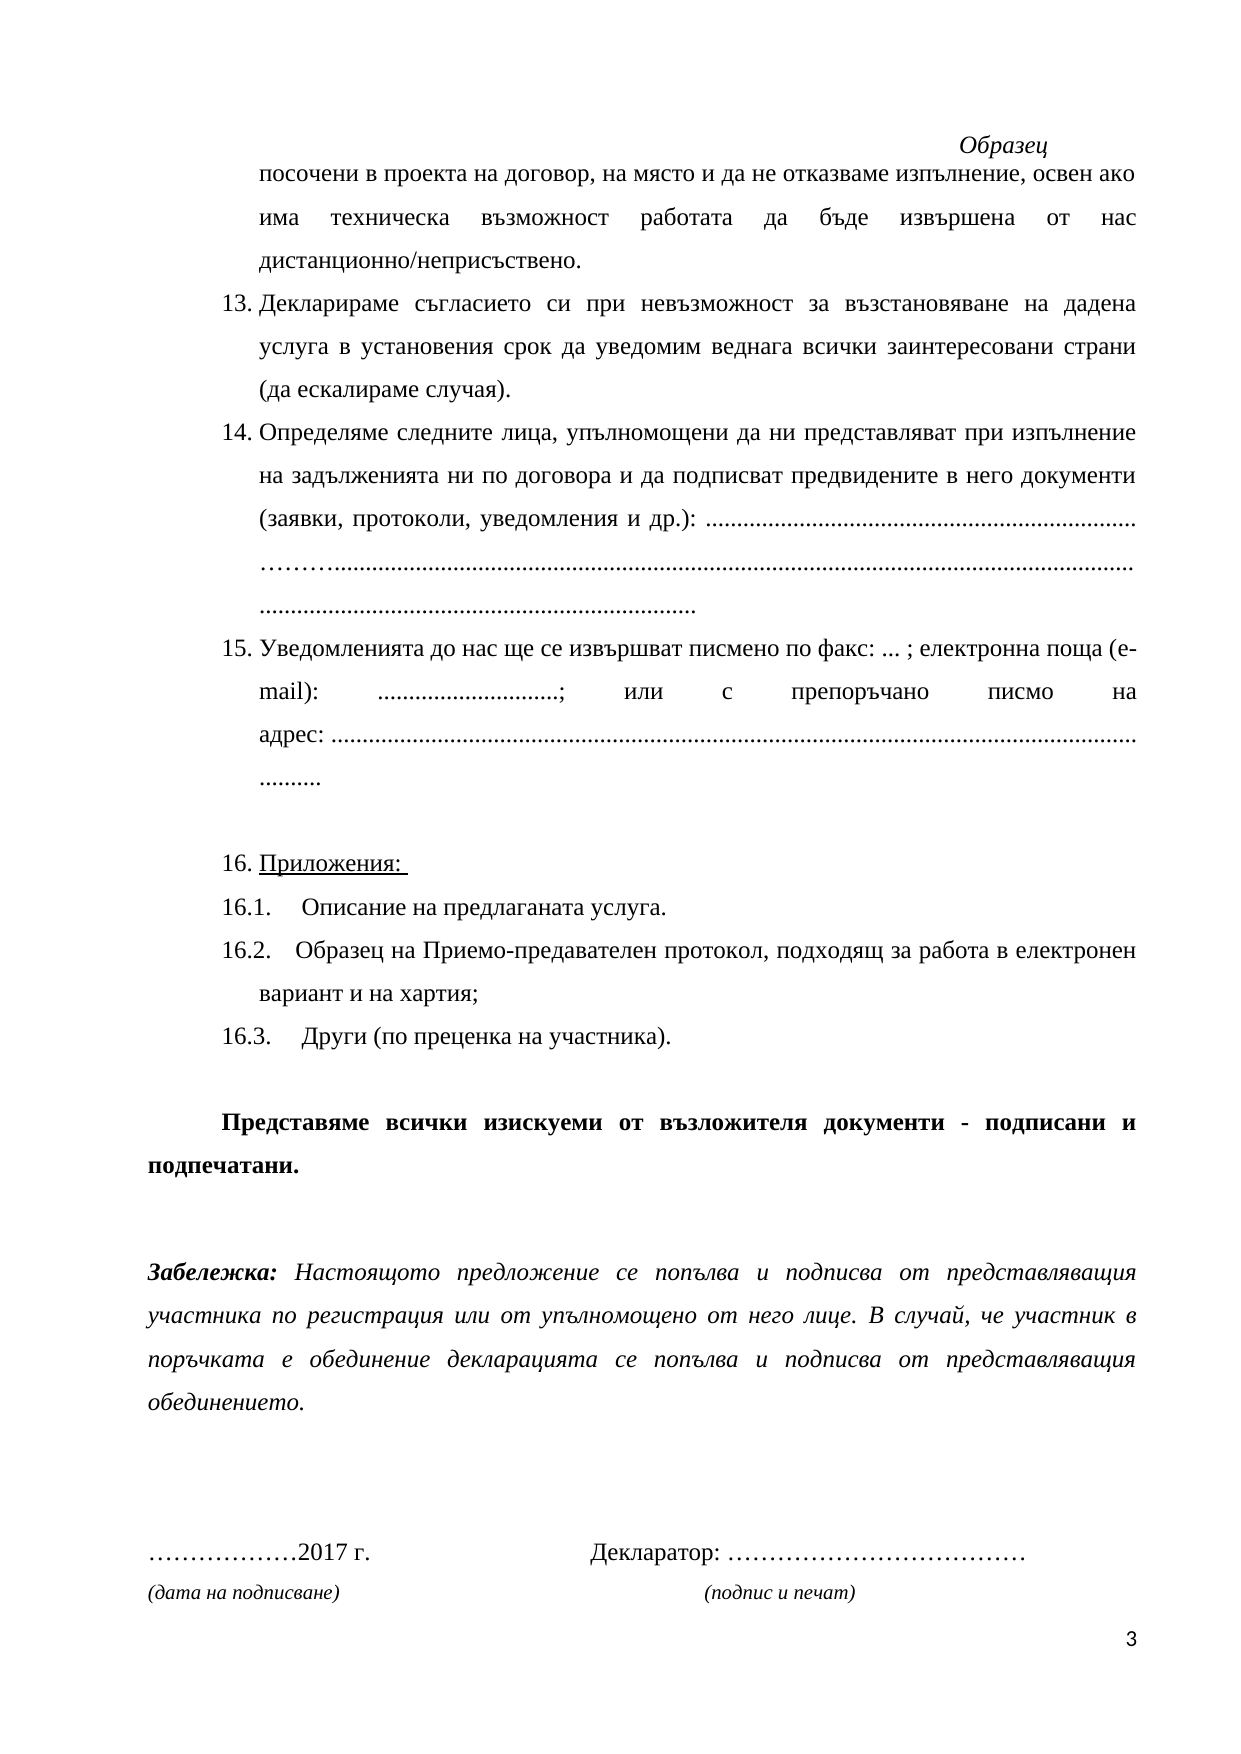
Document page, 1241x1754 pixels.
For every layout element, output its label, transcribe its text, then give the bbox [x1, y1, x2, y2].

text Представяме всички изискуеми от възложителя документи - подписани и подпечатани. [148, 1107, 1137, 1179]
list Описание на предлаганата услуга. [221, 892, 1137, 920]
list Образец на Приемо-предавателен протокол, подходящ за работа в електронен вариант и на хартия; [221, 935, 1137, 1007]
text Забележка: Настоящото предложение се попълва и подписва от представляващия участника по регистрация или от упълномощено от него лице. В случай, че участник в поръчката е обединение декларацията се попълва и подписва от представляващия обединението. [148, 1257, 1137, 1416]
list Други (по преценка на участника). [221, 1021, 1137, 1050]
list Декларираме съгласието си при невъзможност за възстановяване на дадена услуга в установения срок да уведомим веднага всички заинтересовани страни (да ескалираме случая). [221, 288, 1137, 403]
text (дата на подписване) (подпис и печат) [148, 1580, 1137, 1604]
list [221, 158, 1137, 273]
text ………………2017 г. Декларатор: ……………………………… [148, 1537, 1137, 1566]
list Определяме следните лица, упълномощени да ни представляват при изпълнение на задълженията ни по договора и да подписват предвидените в него документи (заявки, протоколи, уведомления и др.): .....................................................................………...................................................................................................................................................................................................... [221, 417, 1137, 618]
list Уведомленията до нас ще се извършват писмено по факс: ... ; електронна поща (e-mail): .............................; или с препоръчано писмо на адрес: ........................................................................................................................................... [221, 633, 1137, 791]
list Приложения: [221, 848, 1137, 877]
